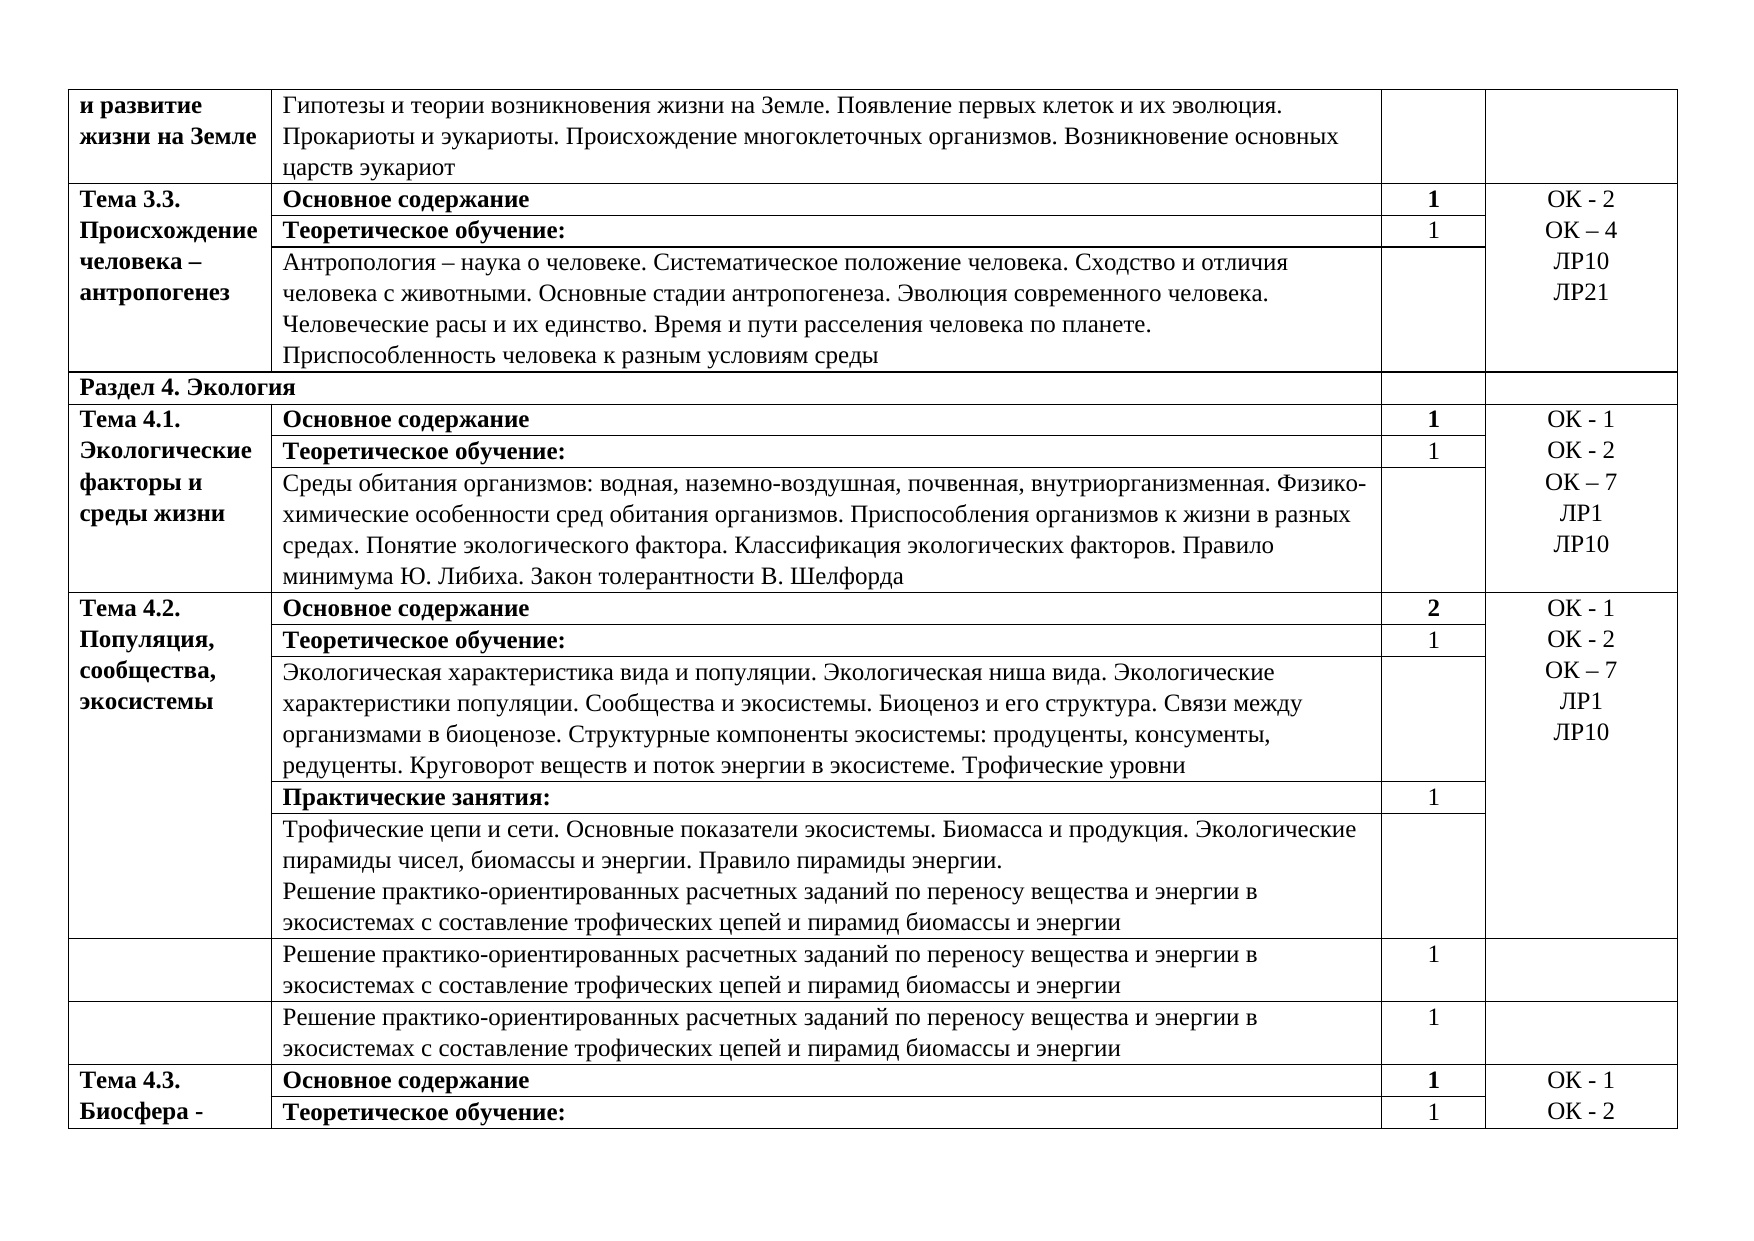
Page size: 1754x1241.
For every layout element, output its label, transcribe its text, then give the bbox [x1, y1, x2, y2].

table_cell Теоретическое обучение: [272, 436, 1381, 467]
table_cell 2 [1382, 593, 1485, 624]
table_cell Основное содержание [272, 1065, 1381, 1096]
table_cell Тема 4.1. Экологические факторы и среды жизни [69, 405, 271, 592]
table_cell [1486, 373, 1677, 403]
table_cell Основное содержание [272, 184, 1381, 214]
table_cell ОК - 2 ОК – 4 ЛР10 ЛР21 [1486, 184, 1677, 371]
table_cell Теоретическое обучение: [272, 625, 1381, 656]
table_cell 1 [1382, 1065, 1485, 1096]
table_cell 1 [1382, 405, 1485, 435]
table_cell [1382, 814, 1485, 938]
table_cell Тема 4.2. Популяция, сообщества, экосистемы [69, 593, 271, 938]
table_cell ОК - 1 ОК - 2 ОК – 7 ЛР1 ЛР10 [1486, 593, 1677, 938]
table_cell [1382, 373, 1485, 403]
table_cell Трофические цепи и сети. Основные показатели экосистемы. Биомасса и продукция. Экологические пирамиды чисел, биомассы и энергии. Правило пирамиды энергии. Решение практико-ориентированных расчетных заданий по переносу вещества и энергии в экосистемах с составление трофических цепей и пирамид биомассы и энергии [272, 814, 1381, 938]
table_cell 1 [1382, 939, 1485, 1001]
table_cell Решение практико-ориентированных расчетных заданий по переносу вещества и энергии в экосистемах с составление трофических цепей и пирамид биомассы и энергии [272, 1002, 1381, 1064]
table_cell [1382, 657, 1485, 781]
table_cell [1382, 468, 1485, 592]
table_cell [1486, 939, 1677, 1001]
table_cell Решение практико-ориентированных расчетных заданий по переносу вещества и энергии в экосистемах с составление трофических цепей и пирамид биомассы и энергии [272, 939, 1381, 1001]
table_cell [1382, 248, 1485, 371]
table_cell [1486, 1002, 1677, 1064]
table_cell Раздел 4. Экология [69, 373, 1381, 403]
table_cell 1 [1382, 436, 1485, 467]
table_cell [272, 90, 1381, 183]
table_cell Антропология – наука о человеке. Систематическое положение человека. Сходство и отличия человека с животными. Основные стадии антропогенеза. Эволюция современного человека. Человеческие расы и их единство. Время и пути расселения человека по планете. Приспособленность человека к разным условиям среды [272, 248, 1381, 371]
table_cell Тема 4.3. Биосфера - глобальная экологическая система [69, 1065, 271, 1127]
table_cell Основное содержание [272, 405, 1381, 435]
table_cell [1382, 90, 1485, 183]
table_cell 1 [1382, 625, 1485, 656]
table_cell [69, 1002, 271, 1064]
table_cell Экологическая характеристика вида и популяции. Экологическая ниша вида. Экологические характеристики популяции. Сообщества и экосистемы. Биоценоз и его структура. Связи между организмами в биоценозе. Структурные компоненты экосистемы: продуценты, консументы, редуценты. Круговорот веществ и поток энергии в экосистеме. Трофические уровни [272, 657, 1381, 781]
table_cell 1 [1382, 1002, 1485, 1064]
table_cell [69, 939, 271, 1001]
table_cell Основное содержание [272, 593, 1381, 624]
table_cell 1 [1382, 782, 1485, 813]
table_cell 1 [1382, 184, 1485, 214]
table_cell Теоретическое обучение: [272, 1097, 1381, 1127]
table_cell Теоретическое обучение: [272, 216, 1381, 246]
table_cell ОК - 1 ОК - 2 ОК – 7 ЛР1 ЛР10 [1486, 1065, 1677, 1127]
table_cell ОК - 1 ОК - 2 ОК – 7 ЛР1 ЛР10 [1486, 405, 1677, 592]
table_cell Тема 3.3. Происхождениечеловека – антропогенез [69, 184, 271, 371]
table_cell 1 [1382, 1097, 1485, 1127]
table_cell Среды обитания организмов: водная, наземно-воздушная, почвенная, внутриорганизменная. Физико-химические особенности сред обитания организмов. Приспособления организмов к жизни в разных средах. Понятие экологического фактора. Классификация экологических факторов. Правило минимума Ю. Либиха. Закон толерантности В. Шелфорда [272, 468, 1381, 592]
table_cell Практические занятия: [272, 782, 1381, 813]
table_cell 1 [1382, 216, 1485, 246]
